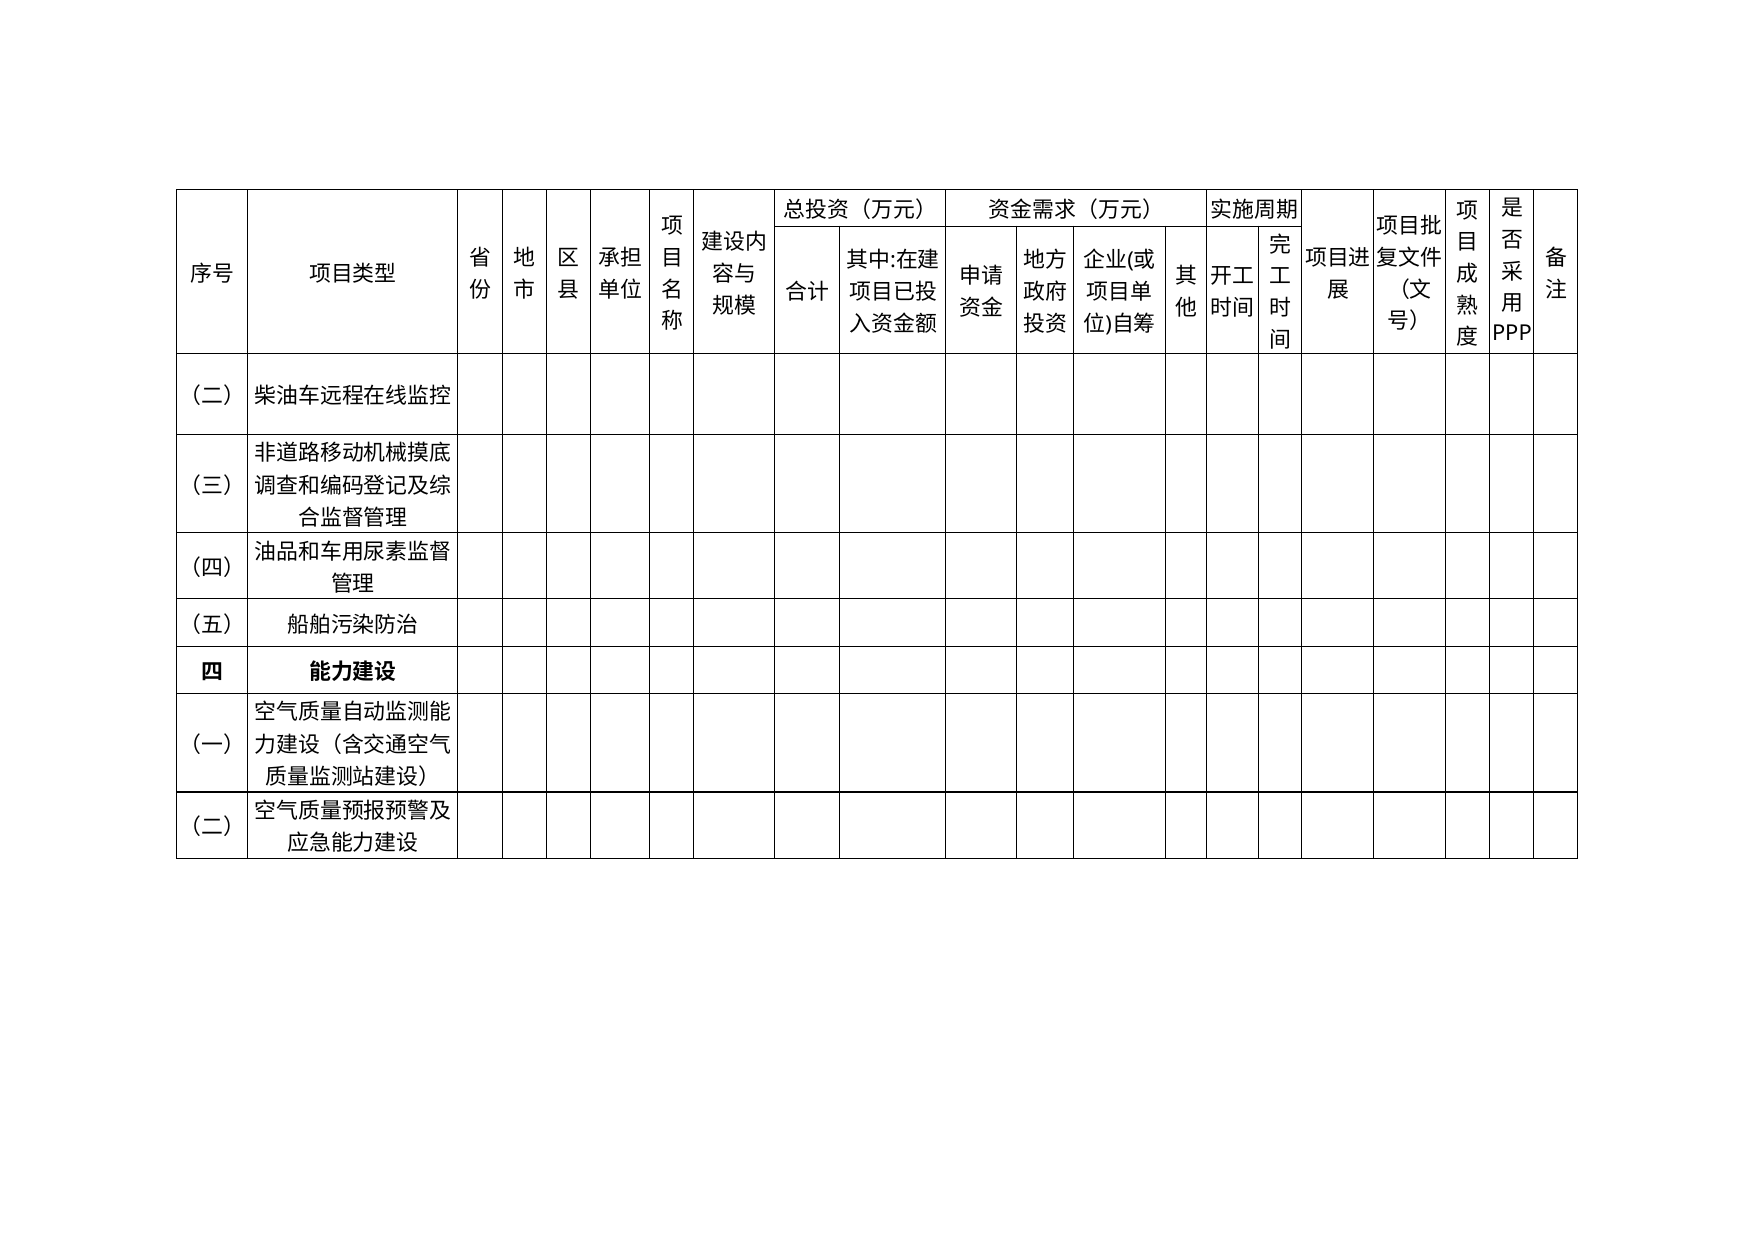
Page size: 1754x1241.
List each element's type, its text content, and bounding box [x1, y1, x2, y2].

table_cell [1166, 793, 1206, 857]
table_cell [1534, 793, 1577, 857]
table_cell [840, 647, 945, 693]
table_cell [650, 793, 693, 857]
table_cell [775, 694, 839, 791]
table_cell [591, 647, 649, 693]
table_cell [1207, 647, 1258, 693]
table_cell [775, 435, 839, 532]
table_cell [650, 354, 693, 434]
table_cell [1446, 694, 1489, 791]
table_cell [1074, 533, 1165, 598]
table_cell [1534, 599, 1577, 646]
table_cell [1207, 435, 1258, 532]
table_cell [1207, 354, 1258, 434]
table_cell [694, 599, 774, 646]
table_cell 合计 [775, 227, 839, 353]
table_cell [1166, 647, 1206, 693]
table_cell [650, 533, 693, 598]
table_header 总投资（万元） [775, 190, 945, 226]
table_cell [1259, 599, 1301, 646]
table_cell [1074, 694, 1165, 791]
table_cell [503, 435, 546, 532]
table_cell [840, 533, 945, 598]
table_cell （二） [177, 354, 247, 434]
table_cell [547, 435, 590, 532]
table_cell [1302, 533, 1373, 598]
table_cell [1259, 354, 1301, 434]
table_cell [840, 694, 945, 791]
table_cell [503, 694, 546, 791]
table_cell [1302, 354, 1373, 434]
table_header 建设内容与 规模 [694, 190, 774, 353]
table_cell [591, 793, 649, 857]
table_cell [503, 599, 546, 646]
table_cell [650, 435, 693, 532]
table_cell [1017, 435, 1073, 532]
table_cell [503, 533, 546, 598]
table_cell [1374, 647, 1445, 693]
table_cell [458, 354, 502, 434]
table_cell [1534, 533, 1577, 598]
table_cell [458, 694, 502, 791]
table_cell [458, 599, 502, 646]
table_cell [840, 354, 945, 434]
table_cell [946, 354, 1016, 434]
table_cell [650, 647, 693, 693]
table_cell [591, 694, 649, 791]
table_cell （四） [177, 533, 247, 598]
table_header 序号 [177, 190, 247, 353]
table_cell [1017, 694, 1073, 791]
table_header 项目成熟度 [1446, 190, 1489, 353]
table_cell [775, 354, 839, 434]
table_cell [1534, 647, 1577, 693]
table_cell [1166, 599, 1206, 646]
table_cell [694, 435, 774, 532]
table_cell [591, 354, 649, 434]
table_cell [946, 793, 1016, 857]
table_cell [1017, 533, 1073, 598]
table_cell [547, 793, 590, 857]
table_cell [1446, 599, 1489, 646]
table_cell [1302, 694, 1373, 791]
table_cell [1074, 647, 1165, 693]
table_header 区县 [547, 190, 590, 353]
table_cell [458, 533, 502, 598]
table_cell [591, 599, 649, 646]
table_header 资金需求（万元） [946, 190, 1206, 226]
table_cell [1490, 599, 1533, 646]
table_cell [840, 435, 945, 532]
table_header 地市 [503, 190, 546, 353]
table_cell [1490, 694, 1533, 791]
table_cell [775, 533, 839, 598]
table_cell [1446, 533, 1489, 598]
table_cell [1207, 694, 1258, 791]
table_cell 油品和车用尿素监督管理 [248, 533, 457, 598]
table_cell [694, 647, 774, 693]
table_cell [1259, 793, 1301, 857]
table_cell [840, 599, 945, 646]
table_cell [1259, 533, 1301, 598]
table_cell [1074, 793, 1165, 857]
table_cell 非道路移动机械摸底调查和编码登记及综合监督管理 [248, 435, 457, 532]
table_cell [1490, 533, 1533, 598]
table_cell [1534, 694, 1577, 791]
table_cell [1374, 599, 1445, 646]
table_cell [1207, 533, 1258, 598]
table_cell [1490, 354, 1533, 434]
table_cell [458, 435, 502, 532]
table_cell [1074, 599, 1165, 646]
table_cell [1374, 793, 1445, 857]
table_cell （一） [177, 694, 247, 791]
table_cell [946, 647, 1016, 693]
table_header 备注 [1534, 190, 1577, 353]
table_cell [1446, 435, 1489, 532]
table_cell 其他 [1166, 227, 1206, 353]
table_cell 四 [177, 647, 247, 693]
table_cell [1446, 793, 1489, 857]
table_cell [1446, 647, 1489, 693]
table_cell [1302, 435, 1373, 532]
table_cell 船舶污染防治 [248, 599, 457, 646]
table_cell [1166, 354, 1206, 434]
table_cell [1374, 533, 1445, 598]
table_cell 能力建设 [248, 647, 457, 693]
table_cell [694, 694, 774, 791]
table_cell [547, 647, 590, 693]
table_cell 空气质量预报预警及应急能力建设 [248, 793, 457, 857]
table_cell [1374, 435, 1445, 532]
table_cell [775, 599, 839, 646]
table_cell [1490, 647, 1533, 693]
table_cell [775, 647, 839, 693]
table_cell [458, 793, 502, 857]
table_cell （三） [177, 435, 247, 532]
table_cell 企业(或 项目单位)自筹 [1074, 227, 1165, 353]
table_header 省份 [458, 190, 502, 353]
table_cell [946, 533, 1016, 598]
table_cell [946, 435, 1016, 532]
table_header 实施周期 [1207, 190, 1301, 226]
table_cell [1302, 647, 1373, 693]
table_cell [1446, 354, 1489, 434]
table_cell [694, 354, 774, 434]
table_cell [1166, 533, 1206, 598]
table_cell [1074, 435, 1165, 532]
table_cell [503, 647, 546, 693]
table_cell [1534, 435, 1577, 532]
table_cell [650, 599, 693, 646]
table_cell [1207, 599, 1258, 646]
table_cell [503, 793, 546, 857]
table_header 项目名称 [650, 190, 693, 353]
table_cell [458, 647, 502, 693]
table_cell [1017, 647, 1073, 693]
table_cell 开工时间 [1207, 227, 1258, 353]
table_cell [946, 694, 1016, 791]
table_cell 柴油车远程在线监控 [248, 354, 457, 434]
table_cell [1259, 435, 1301, 532]
table_cell [1017, 599, 1073, 646]
table_cell [591, 533, 649, 598]
table_cell 其中:在建项目已投入资金额 [840, 227, 945, 353]
table_cell 完工时间 [1259, 227, 1301, 353]
table_cell [1259, 694, 1301, 791]
table_cell [1017, 354, 1073, 434]
table_header 承担单位 [591, 190, 649, 353]
table_cell [591, 435, 649, 532]
table_cell 地方政府投资 [1017, 227, 1073, 353]
table_cell [503, 354, 546, 434]
table_cell （五） [177, 599, 247, 646]
table_cell [694, 533, 774, 598]
table_cell [840, 793, 945, 857]
table_cell [1302, 793, 1373, 857]
table_cell [1259, 647, 1301, 693]
table_cell [1074, 354, 1165, 434]
table_cell [1490, 793, 1533, 857]
table_cell 申请 资金 [946, 227, 1016, 353]
table_cell [650, 694, 693, 791]
table_cell [547, 694, 590, 791]
table_cell （二） [177, 793, 247, 857]
table_header 项目批复文件（文号） [1374, 190, 1445, 353]
table_cell [547, 599, 590, 646]
table_header 项目类型 [248, 190, 457, 353]
table_cell [1017, 793, 1073, 857]
table_cell [1534, 354, 1577, 434]
table_cell [775, 793, 839, 857]
table_cell [1374, 694, 1445, 791]
table_cell [1374, 354, 1445, 434]
table_cell [547, 533, 590, 598]
table_cell [1490, 435, 1533, 532]
table_header 是否采用PPP模式 [1490, 190, 1533, 353]
table_cell [1302, 599, 1373, 646]
table_cell [1166, 694, 1206, 791]
table_cell [946, 599, 1016, 646]
table_header 项目进展 [1302, 190, 1373, 353]
table_cell [694, 793, 774, 857]
table_cell 空气质量自动监测能力建设（含交通空气质量监测站建设） [248, 694, 457, 791]
table_cell [1207, 793, 1258, 857]
table_cell [1166, 435, 1206, 532]
table_cell [547, 354, 590, 434]
